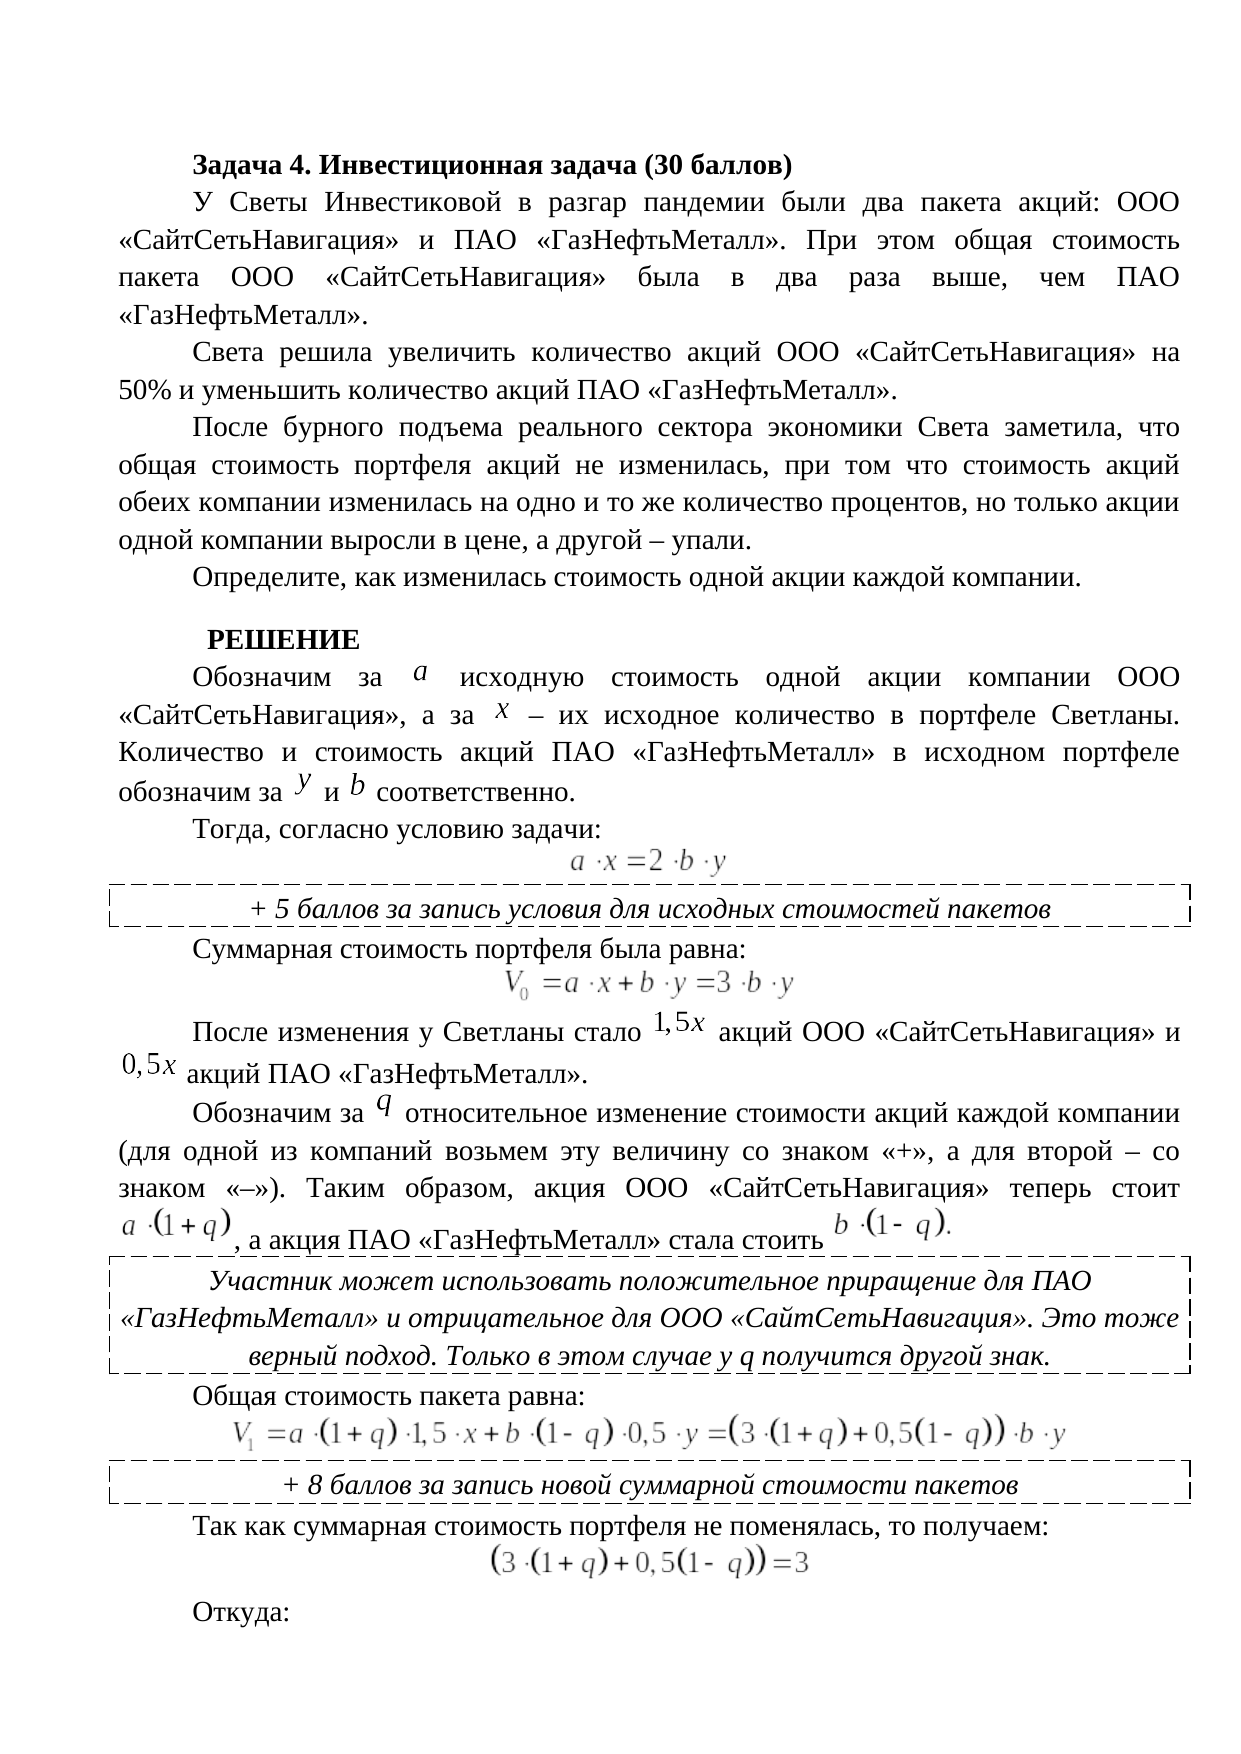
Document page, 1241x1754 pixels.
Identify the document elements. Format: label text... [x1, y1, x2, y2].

text Откуда: [118, 1590, 1181, 1627]
text Обозначим за исходную стоимость одной акции компании ООО «СайтСетьНавигация», а за – их исходное количество в портфеле Светланы. Количество и стоимость акций ПАО «ГазНефтьМеталл» в исходном портфеле обозначим за и соответственно. [118, 656, 1181, 807]
text После бурного подъема реального сектора экономики Света заметила, что общая стоимость портфеля акций не изменилась, при том что стоимость акций обеих компании изменилась на одно и то же количество процентов, но только акции одной компании выросли в цене, а другой – упали. [118, 406, 1181, 556]
text Обозначим за относительное изменение стоимости акций каждой компании (для одной из компаний возьмем эту величину со знаком «+», а для второй – со знаком «–»). Таким образом, акция ООО «СайтСетьНавигация» теперь стоит , а акция ПАО «ГазНефтьМеталл» стала стоить [118, 1090, 1181, 1256]
text Так как суммарная стоимость портфеля не поменялась, то получаем: [118, 1504, 1181, 1542]
text Суммарная стоимость портфеля была равна: [118, 927, 1181, 965]
text Тогда, согласно условию задачи: [118, 807, 1181, 845]
text Участник может использовать положительное приращение для ПАО «ГазНефтьМеталл» и отрицательное для ООО «СайтСетьНавигация». Это тоже верный подход. Только в этом случае у q получится другой знак. [109, 1256, 1191, 1374]
text Общая стоимость пакета равна: [118, 1374, 1181, 1412]
text Определите, как изменилась стоимость одной акции каждой компании. [118, 556, 1181, 593]
text + 8 баллов за запись новой суммарной стоимости пакетов [109, 1460, 1191, 1504]
text РЕШЕНИЕ [118, 618, 1181, 656]
text + 5 баллов за запись условия для исходных стоимостей пакетов [109, 884, 1191, 927]
text После изменения у Светланы стало акций ООО «СайтСетьНавигация» и акций ПАО «ГазНефтьМеталл». [118, 1006, 1181, 1090]
text Света решила увеличить количество акций ООО «СайтСетьНавигация» на 50% и уменьшить количество акций ПАО «ГазНефтьМеталл». [118, 331, 1181, 406]
text У Светы Инвестиковой в разгар пандемии были два пакета акций: ООО «СайтСетьНавигация» и ПАО «ГазНефтьМеталл». При этом общая стоимость пакета ООО «СайтСетьНавигация» была в два раза выше, чем ПАО «ГазНефтьМеталл». [118, 181, 1181, 331]
text Задача 4. Инвестиционная задача (30 баллов) [118, 143, 1181, 181]
